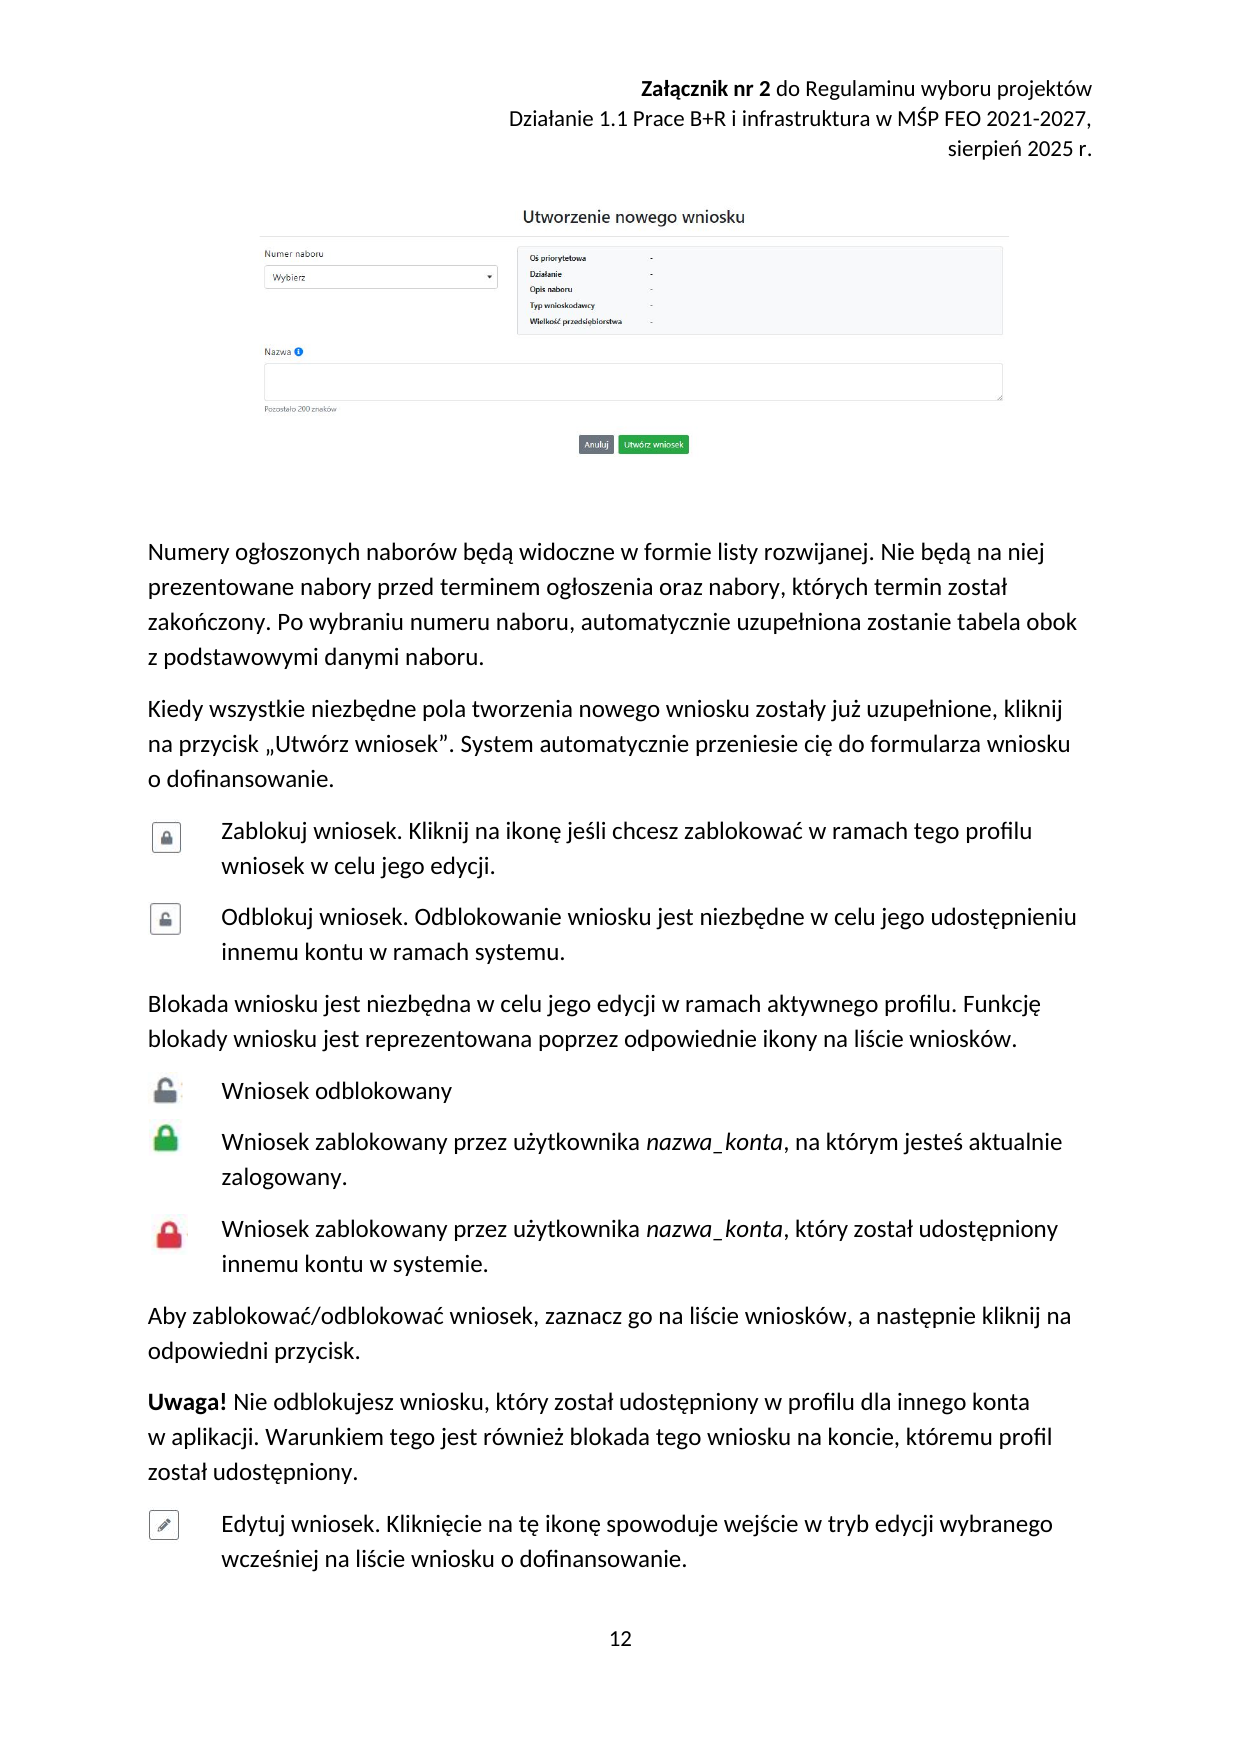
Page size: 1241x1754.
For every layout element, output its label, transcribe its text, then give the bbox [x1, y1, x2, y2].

text Blokada wniosku jest niezbędna w celu jego edycji w ramach aktywnego profilu. Funkcję blokady wniosku jest reprezentowana poprzez odpowiednie ikony na liście wniosków. [148, 988, 1092, 1054]
text Numery ogłoszonych naborów będą widoczne w formie listy rozwijanej. Nie będą na niej prezentowane nabory przed terminem ogłoszenia oraz nabory, których termin został zakończony. Po wybraniu numeru naboru, automatycznie uzupełniona zostanie tabela obok z podstawowymi danymi naboru. [148, 537, 1092, 672]
text Wniosek zablokowany przez użytkownika nazwa_konta, który został udostępniony innemu kontu w systemie. [221, 1213, 1092, 1279]
text Aby zablokować/odblokować wniosek, zaznacz go na liście wniosków, a następnie kliknij na odpowiedni przycisk. [148, 1300, 1092, 1365]
picture [150, 819, 184, 856]
picture [259, 200, 1010, 462]
text Odblokuj wniosek. Odblokowanie wniosku jest niezbędne w celu jego udostępnieniu innemu kontu w ramach systemu. [221, 902, 1092, 967]
text Wniosek odblokowany [183, 1075, 1092, 1105]
text Kiedy wszystkie niezbędne pola tworzenia nowego wniosku zostały już uzupełnione, kliknij na przycisk „Utwórz wniosek”. System automatycznie przeniesie cię do formularza wniosku o dofinansowanie. [148, 693, 1092, 794]
picture [148, 1119, 183, 1156]
picture [147, 901, 184, 938]
text Edytuj wniosek. Kliknięcie na tę ikonę spowoduje wejście w tryb edycji wybranego wcześniej na liście wniosku o dofinansowanie. [221, 1508, 1092, 1574]
text Wniosek zablokowany przez użytkownika nazwa_konta, na którym jesteś aktualnie zalogowany. [221, 1127, 1092, 1192]
picture [147, 1507, 182, 1544]
picture [151, 1214, 188, 1255]
text Uwaga! Nie odblokujesz wniosku, który został udostępniony w profilu dla innego konta w aplikacji. Warunkiem tego jest również blokada tego wniosku na koncie, któremu profil został udostępniony. [148, 1387, 1092, 1487]
text Zablokuj wniosek. Kliknij na ikonę jeśli chcesz zablokować w ramach tego profilu wniosek w celu jego edycji. [221, 815, 1092, 880]
picture [147, 1072, 183, 1109]
